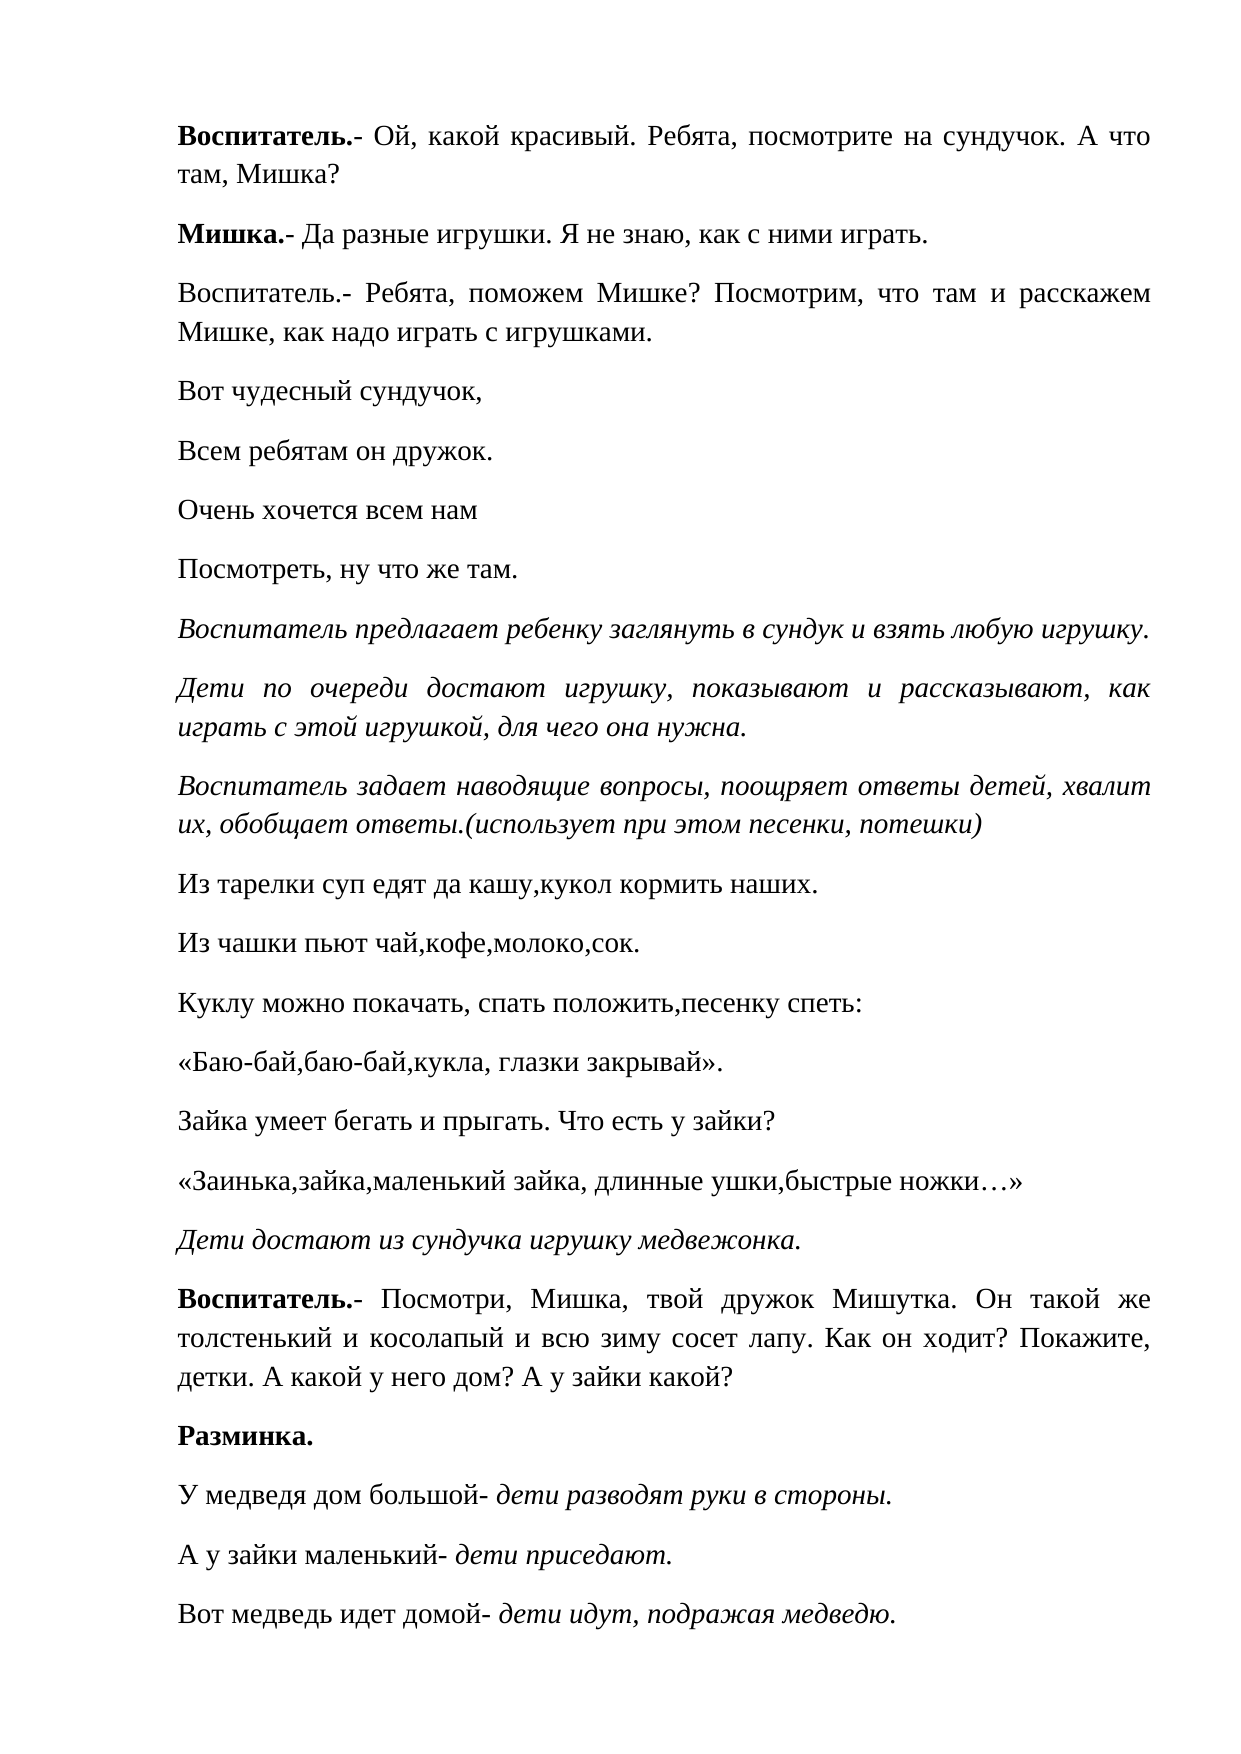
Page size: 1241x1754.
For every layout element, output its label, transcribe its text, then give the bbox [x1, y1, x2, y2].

text Из чашки пьют чай,кофе,молоко,сок. [177, 925, 1152, 959]
text Воспитатель.- Ребята, поможем Мишке? Посмотрим, что там и расскажем Мишке, как надо играть с игрушками. [177, 275, 1152, 347]
text «Баю-бай,баю-бай,кукла, глазки закрывай». [177, 1044, 1152, 1078]
text Зайка умеет бегать и прыгать. Что есть у зайки? [177, 1103, 1152, 1137]
text А у зайки маленький- дети приседают. [177, 1537, 1152, 1570]
text Дети достают из сундучка игрушку медвежонка. [177, 1222, 1152, 1256]
text Вот чудесный сундучок, [177, 373, 1152, 407]
text Разминка. [177, 1418, 1152, 1452]
text Очень хочется всем нам [177, 492, 1152, 526]
text Посмотреть, ну что же там. [177, 551, 1152, 585]
text Куклу можно покачать, спать положить,песенку спеть: [177, 985, 1152, 1018]
text Воспитатель задает наводящие вопросы, поощряет ответы детей, хвалит их, обобщает ответы.(использует при этом песенки, потешки) [177, 768, 1152, 840]
text Дети по очереди достают игрушку, показывают и рассказывают, как играть с этой игрушкой, для чего она нужна. [177, 670, 1152, 742]
text Вот медведь идет домой- дети идут, подражая медведю. [177, 1596, 1152, 1630]
text У медведя дом большой- дети разводят руки в стороны. [177, 1477, 1152, 1511]
text «Заинька,зайка,маленький зайка, длинные ушки,быстрые ножки…» [177, 1163, 1152, 1196]
text Всем ребятам он дружок. [177, 433, 1152, 466]
text Воспитатель.- Посмотри, Мишка, твой дружок Мишутка. Он такой же толстенький и косолапый и всю зиму сосет лапу. Как он ходит? Покажите, детки. А какой у него дом? А у зайки какой? [177, 1282, 1152, 1392]
text Воспитатель.- Ой, какой красивый. Ребята, посмотрите на сундучок. А что там, Мишка? [177, 118, 1152, 190]
text Мишка.- Да разные игрушки. Я не знаю, как с ними играть. [177, 216, 1152, 249]
text Из тарелки суп едят да кашу,кукол кормить наших. [177, 866, 1152, 899]
text Воспитатель предлагает ребенку заглянуть в сундук и взять любую игрушку. [177, 611, 1152, 644]
